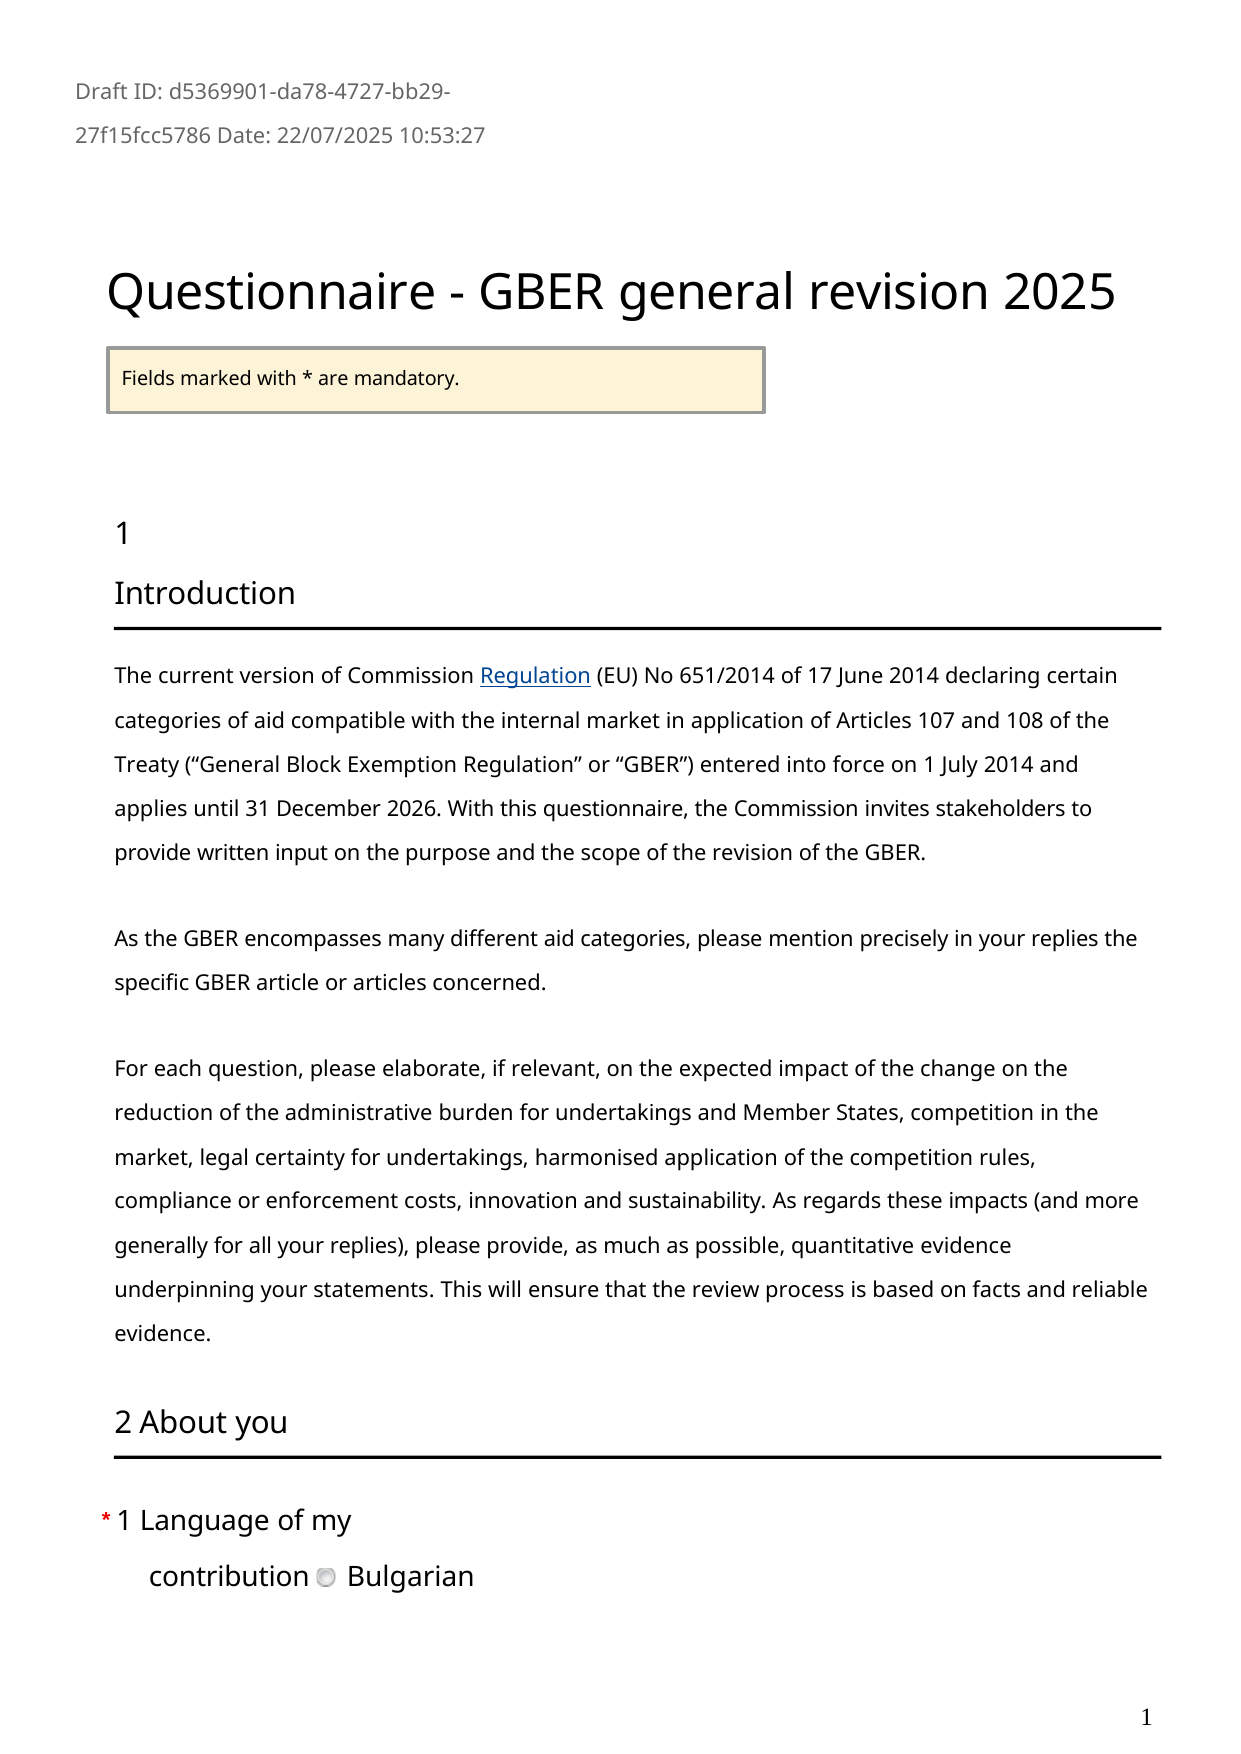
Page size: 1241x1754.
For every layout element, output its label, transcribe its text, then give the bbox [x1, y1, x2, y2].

subtitle 1 [114, 511, 1181, 553]
text Introduction [114, 571, 1181, 613]
text Draft ID: d5369901-da78-4727-bb29-27f15fcc5786 Date: 22/07/2025 10:53:27 [75, 76, 564, 150]
text * 1 Language of my contribution Bulgarian [102, 1500, 496, 1595]
text For each question, please elaborate, if relevant, on the expected impact of the change on the reduction of the administrative burden for undertakings and Member States, competition in the market, legal certainty for undertakings, harmonised application of the competition rules, compliance or enforcement costs, innovation and sustainability. As regards these impacts (and more generally for all your replies), please provide, as much as possible, quantitative evidence underpinning your statements. This will ensure that the review process is based on facts and reliable evidence. [114, 1053, 1154, 1347]
text The current version of Commission Regulation (EU) No 651/2014 of 17 June 2014 declaring certain categories of aid compatible with the internal market in application of Articles 107 and 108 of the Treaty (“General Block Exemption Regulation” or “GBER”) entered into force on 1 July 2014 and applies until 31 December 2026. With this questionnaire, the Commission invites stakeholders to provide written input on the purpose and the scope of the revision of the GBER. [114, 661, 1154, 867]
text As the GBER encompasses many different aid categories, please mention precisely in your replies the specific GBER article or articles concerned. [114, 923, 1181, 997]
subtitle About you [114, 1399, 1181, 1442]
picture [316, 1568, 336, 1587]
title Questionnaire - GBER general revision 2025 [106, 256, 1181, 324]
